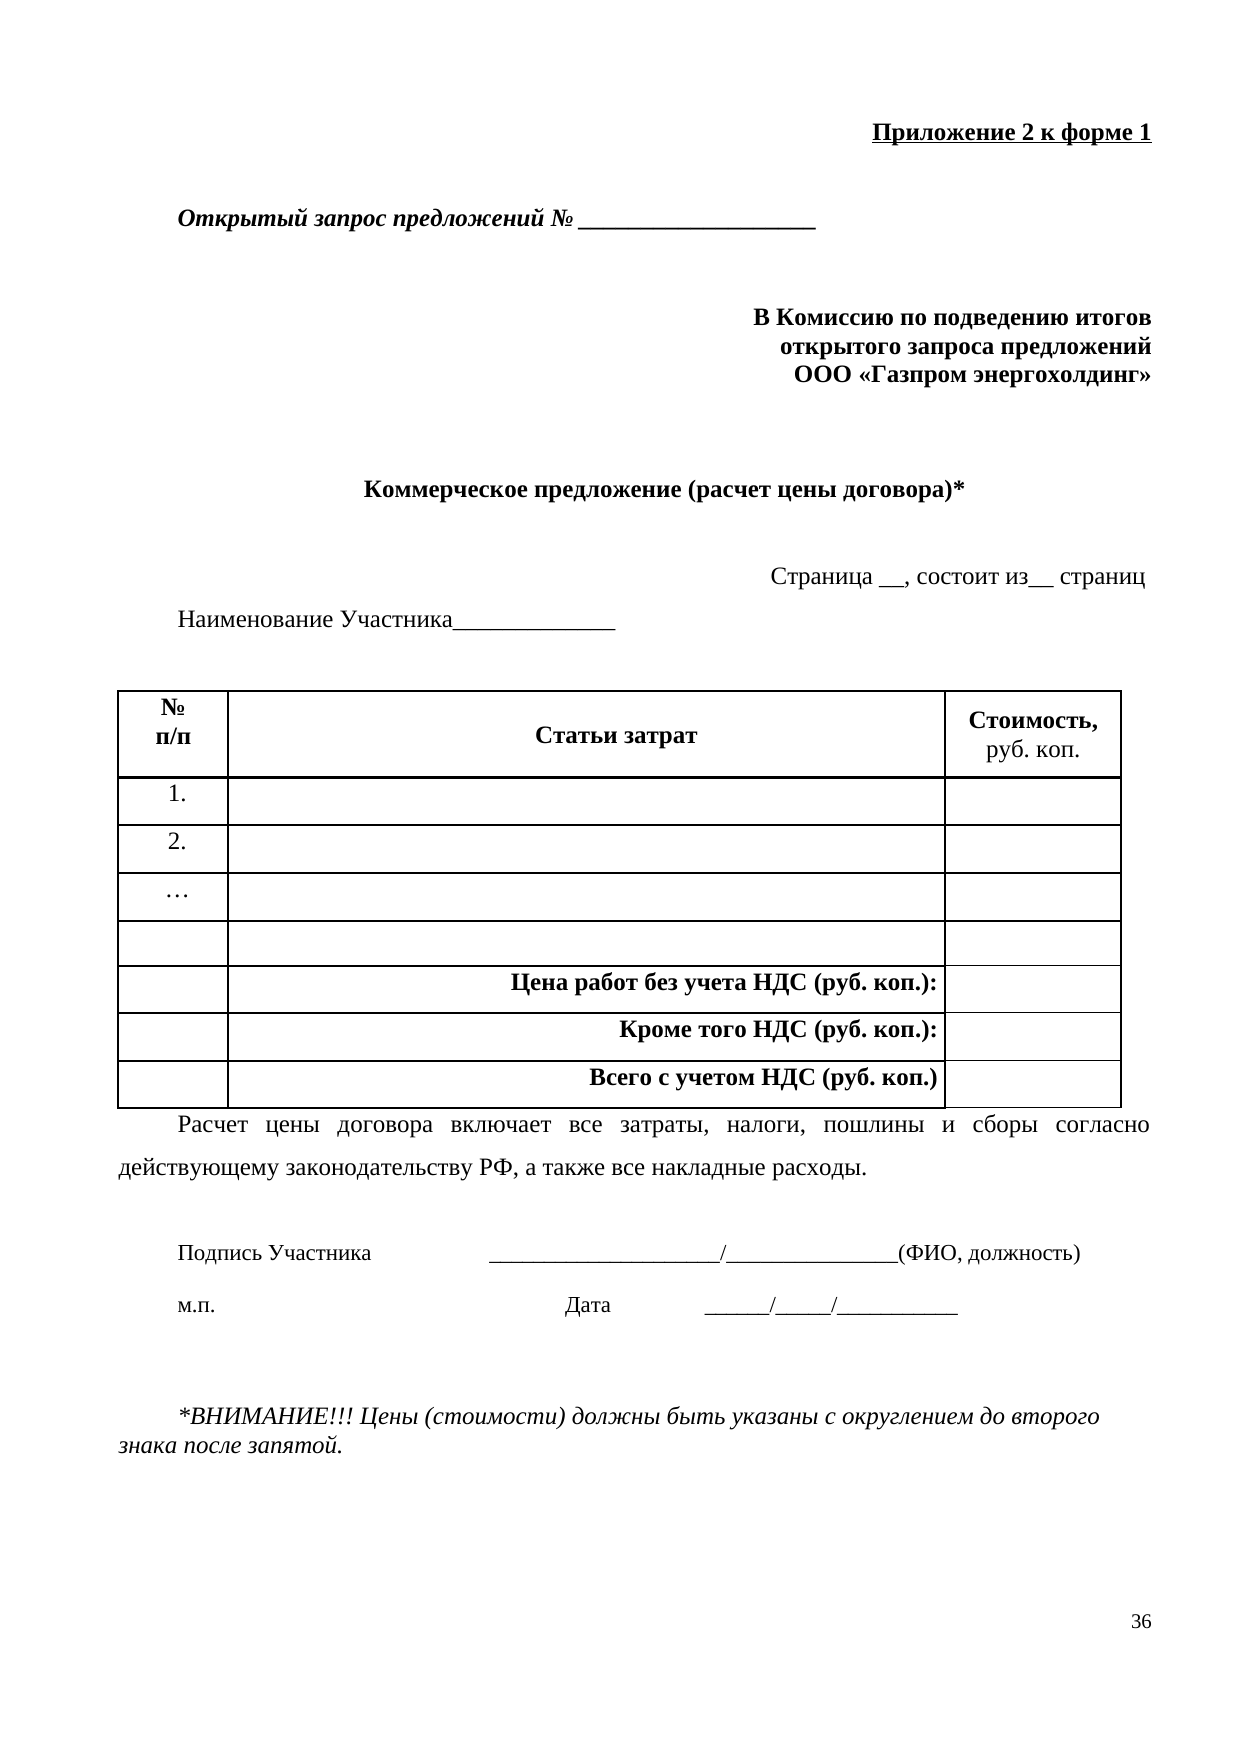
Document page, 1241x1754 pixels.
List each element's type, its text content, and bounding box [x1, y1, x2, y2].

table_cell [229, 826, 944, 872]
text ООО «Газпром энергохолдинг» [118, 359, 1152, 388]
table_cell [119, 1062, 227, 1107]
text В Комиссию по подведению итогов [118, 302, 1152, 331]
table_header № п/п [119, 692, 227, 776]
text м.п. Дата / / [118, 1291, 1152, 1317]
text Приложение 2 к форме 1 [118, 117, 1152, 146]
text открытого запроса предложений [118, 331, 1152, 359]
table_cell [946, 779, 1120, 824]
table_cell [946, 1013, 1120, 1060]
table_cell Всего с учетом НДС (руб. коп.) [229, 1062, 944, 1107]
table_header Статьи затрат [229, 692, 944, 776]
table_cell 2. [119, 826, 227, 872]
table_cell [946, 966, 1120, 1012]
table_cell [119, 967, 227, 1012]
table_cell Цена работ без учета НДС (руб. коп.): [229, 967, 944, 1012]
text Подпись Участника /_______________(ФИО, должность) [118, 1239, 1152, 1265]
text *ВНИМАНИЕ!!! Цены (стоимости) должны быть указаны с округлением до второго знака после запятой. [118, 1401, 1152, 1459]
table_cell [946, 1061, 1120, 1107]
table_cell [119, 1014, 227, 1060]
text Наименование Участника_____________ [118, 604, 1152, 633]
table_cell Кроме того НДС (руб. коп.): [229, 1014, 944, 1060]
table_cell [119, 922, 227, 965]
table_cell [229, 779, 944, 824]
text Расчет цены договора включает все затраты, налоги, пошлины и сборы согласно действующему законодательству РФ, а также все накладные расходы. [118, 1109, 1152, 1181]
table_cell [229, 922, 944, 965]
table_cell [946, 922, 1120, 965]
text Открытый запрос предложений № ___________________ [118, 203, 1152, 232]
table_cell 1. [119, 779, 227, 824]
table_cell [946, 826, 1120, 872]
table_header Стоимость, руб. коп. [946, 692, 1120, 776]
table_cell … [119, 874, 227, 919]
table_cell [946, 874, 1120, 919]
text Страница __, состоит из__ страниц [118, 561, 1152, 589]
text Коммерческое предложение (расчет цены договора)* [118, 474, 1152, 503]
table_cell [229, 874, 944, 919]
